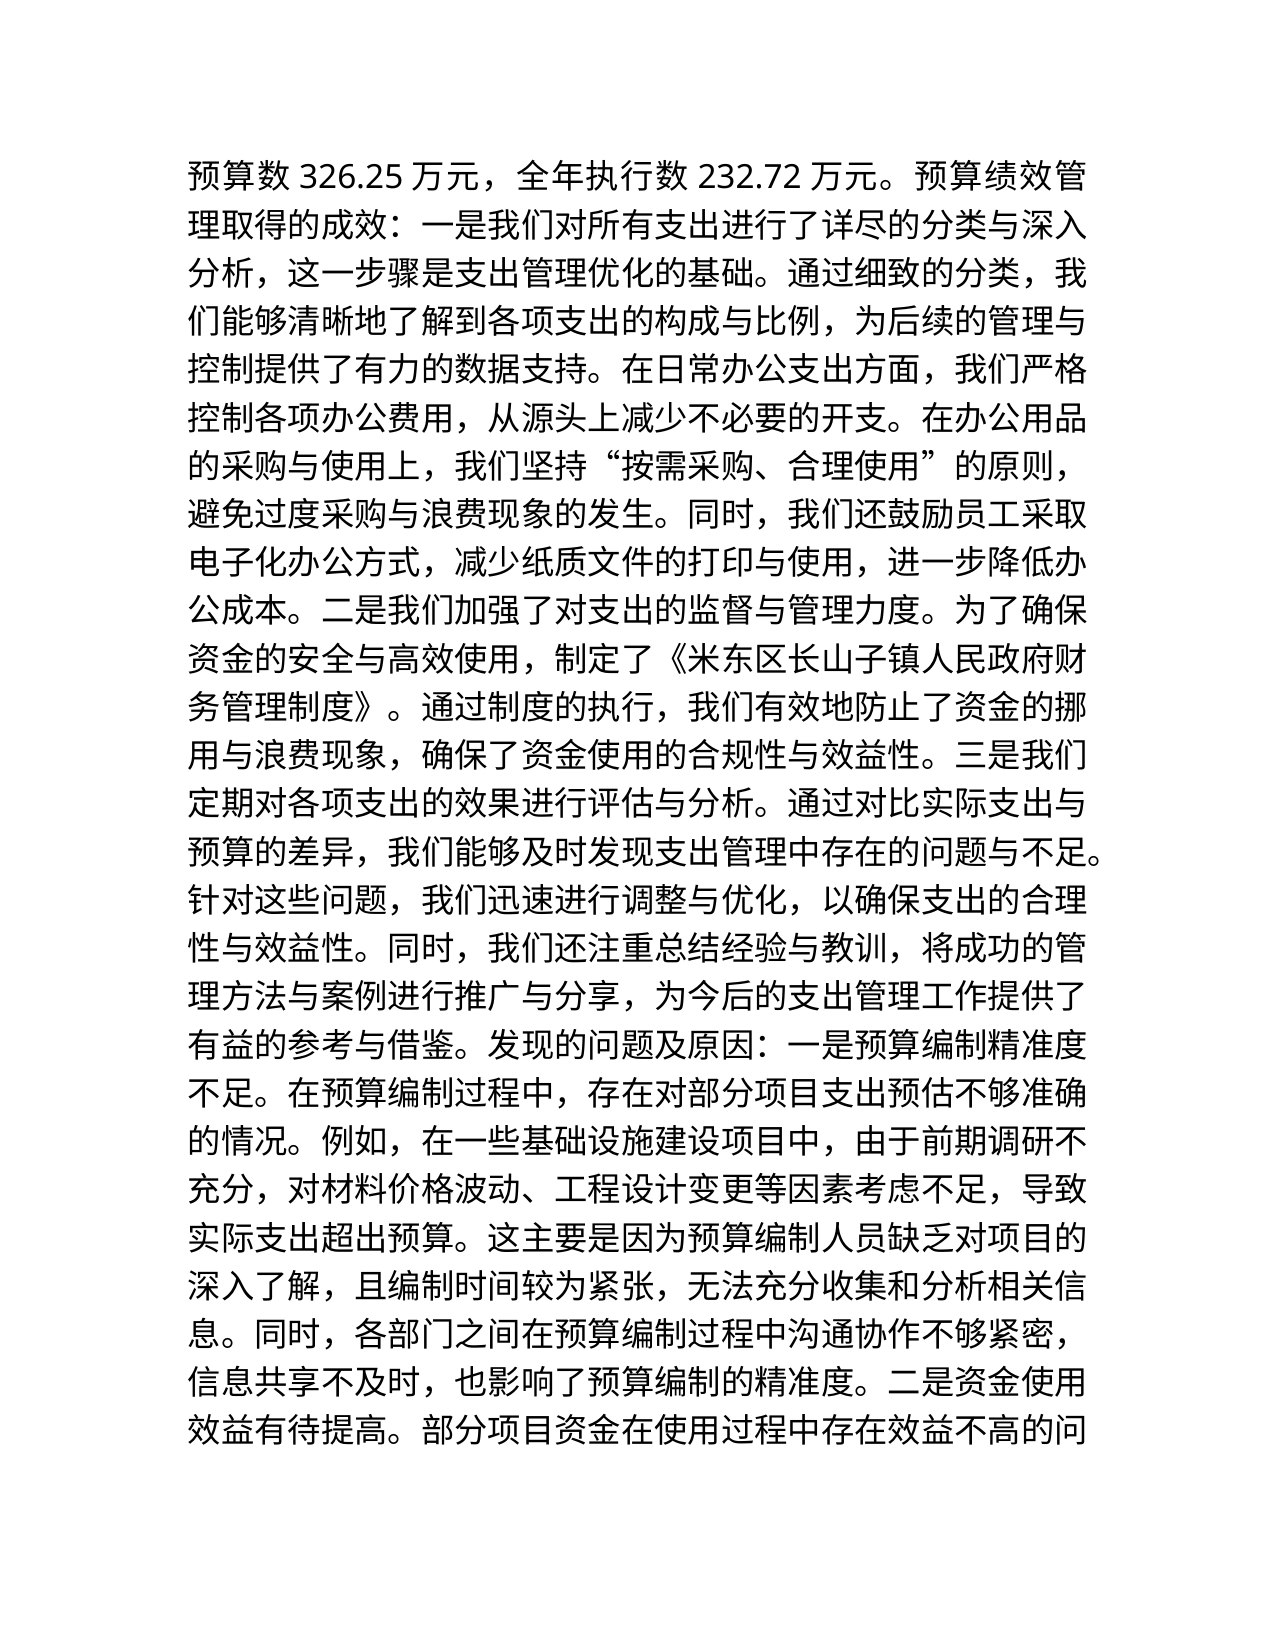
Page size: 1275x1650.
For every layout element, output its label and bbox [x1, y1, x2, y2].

text [187, 150, 1087, 1452]
